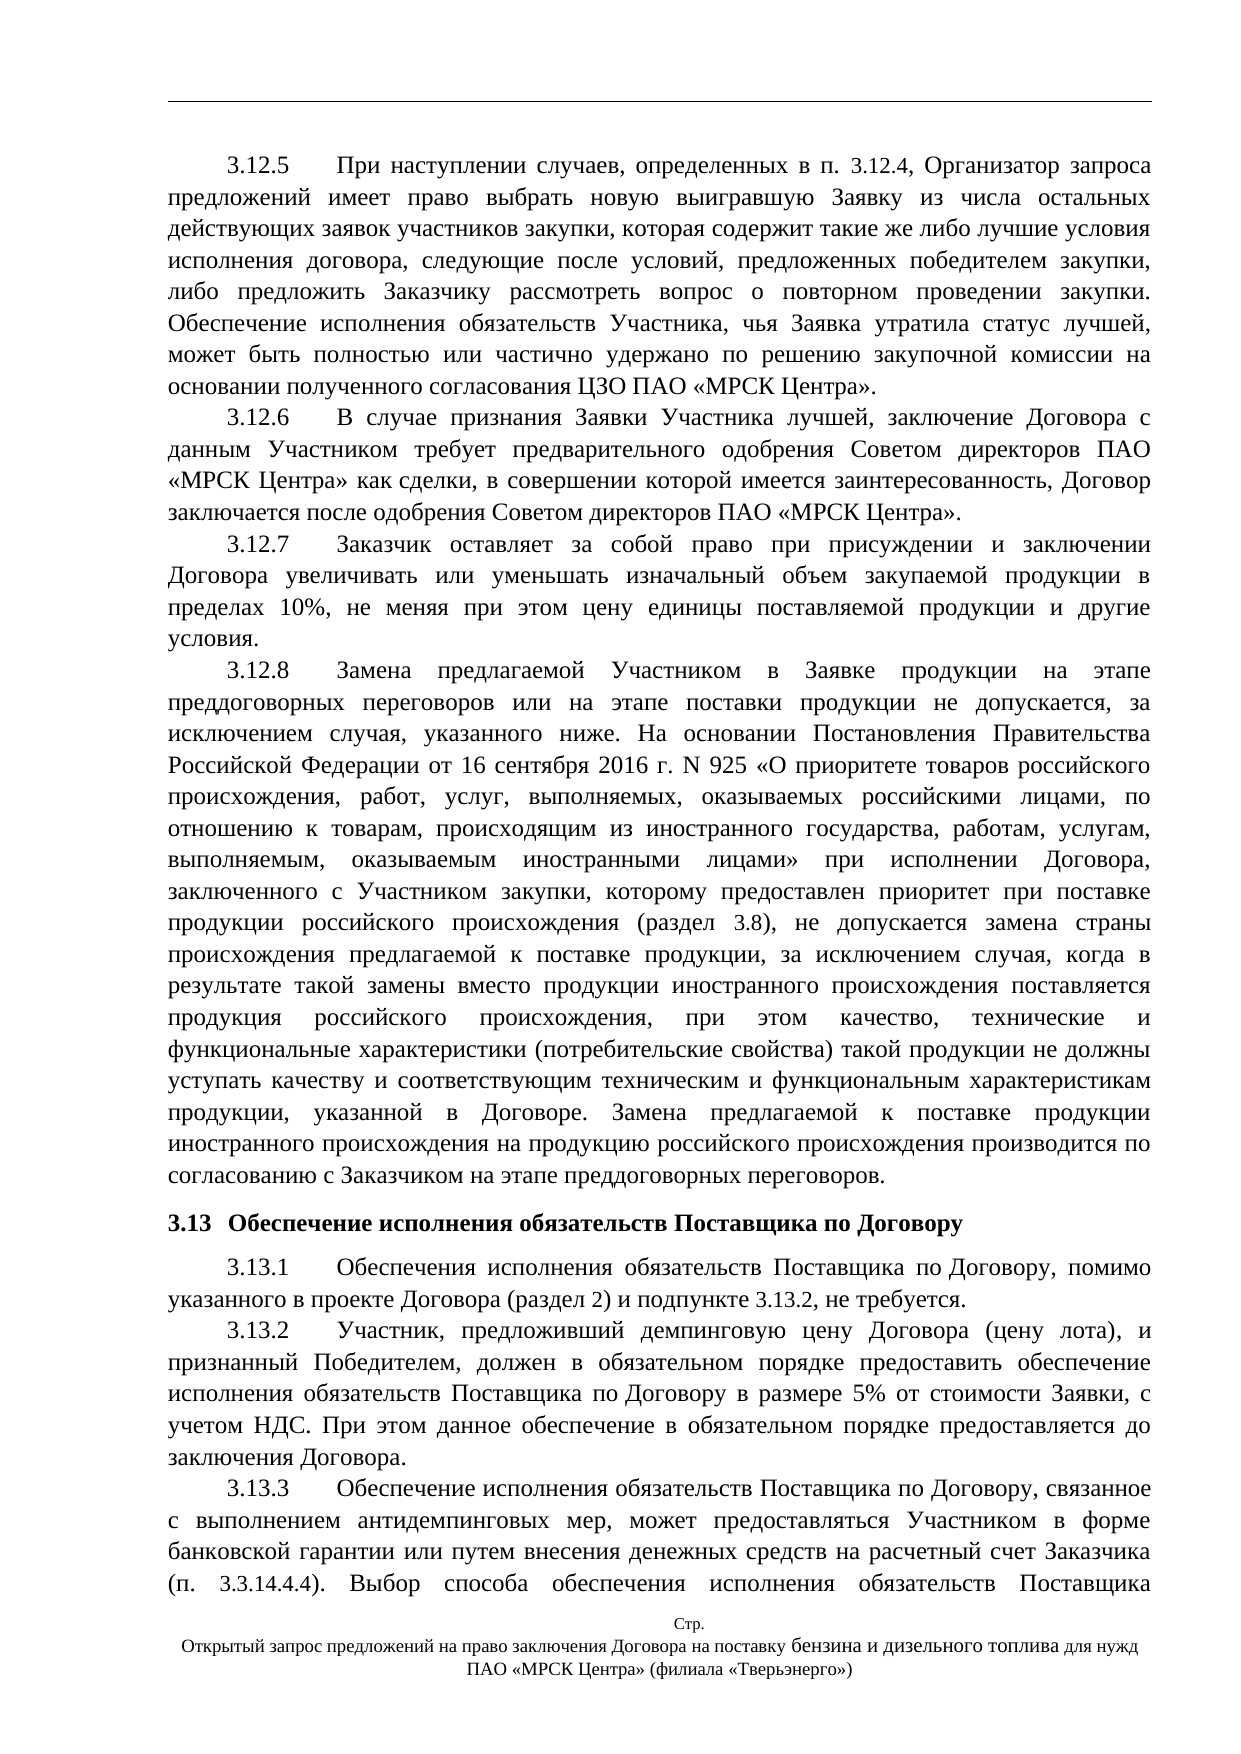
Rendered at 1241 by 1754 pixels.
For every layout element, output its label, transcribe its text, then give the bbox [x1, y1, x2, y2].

subtitle Обеспечение исполнения обязательств Поставщика по Договору [168, 1208, 1152, 1237]
list При наступлении случаев, определенных в п. 3.12.4, Организатор запроса предложений имеет право выбрать новую выигравшую Заявку из числа остальных действующих заявок участников закупки, которая содержит такие же либо лучшие условия исполнения договора, следующие после условий, предложенных победителем закупки, либо предложить Заказчику рассмотреть вопрос о повторном проведении закупки. Обеспечение исполнения обязательств Участника, чья Заявка утратила статус лучшей, может быть полностью или частично удержано по решению закупочной комиссии на основании полученного согласования ЦЗО ПАО «МРСК Центра». [168, 150, 1152, 400]
list Замена предлагаемой Участником в Заявке продукции на этапе преддоговорных переговоров или на этапе поставки продукции не допускается, за исключением случая, указанного ниже. На основании Постановления Правительства Российской Федерации от 16 сентября 2016 г. N 925 «О приоритете товаров российского происхождения, работ, услуг, выполняемых, оказываемых российскими лицами, по отношению к товарам, происходящим из иностранного государства, работам, услугам, выполняемым, оказываемым иностранными лицами» при исполнении Договора, заключенного с Участником закупки, которому предоставлен приоритет при поставке продукции российского происхождения (раздел 3.8), не допускается замена страны происхождения предлагаемой к поставке продукции, за исключением случая, когда в результате такой замены вместо продукции иностранного происхождения поставляется продукция российского происхождения, при этом качество, технические и функциональные характеристики (потребительские свойства) такой продукции не должны уступать качеству и соответствующим техническим и функциональным характеристикам продукции, указанной в Договоре. Замена предлагаемой к поставке продукции иностранного происхождения на продукцию российского происхождения производится по согласованию с Заказчиком на этапе преддоговорных переговоров. [168, 655, 1152, 1189]
list Обеспечения исполнения обязательств Поставщика по Договору, помимо указанного в проекте Договора (раздел 2) и подпункте 3.13.2, не требуется. [168, 1252, 1152, 1313]
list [168, 1473, 1152, 1597]
list Заказчик оставляет за собой право при присуждении и заключении Договора увеличивать или уменьшать изначальный объем закупаемой продукции в пределах 10%, не меняя при этом цену единицы поставляемой продукции и другие условия. [168, 529, 1152, 652]
list Участник, предложивший демпинговую цену Договора (цену лота), и признанный Победителем, должен в обязательном порядке предоставить обеспечение исполнения обязательств Поставщика по Договору в размере 5% от стоимости Заявки, с учетом НДС. При этом данное обеспечение в обязательном порядке предоставляется до заключения Договора. [168, 1315, 1152, 1470]
list В случае признания Заявки Участника лучшей, заключение Договора с данным Участником требует предварительного одобрения Советом директоров ПАО «МРСК Центра» как сделки, в совершении которой имеется заинтересованность, Договор заключается после одобрения Советом директоров ПАО «МРСК Центра». [168, 402, 1152, 526]
